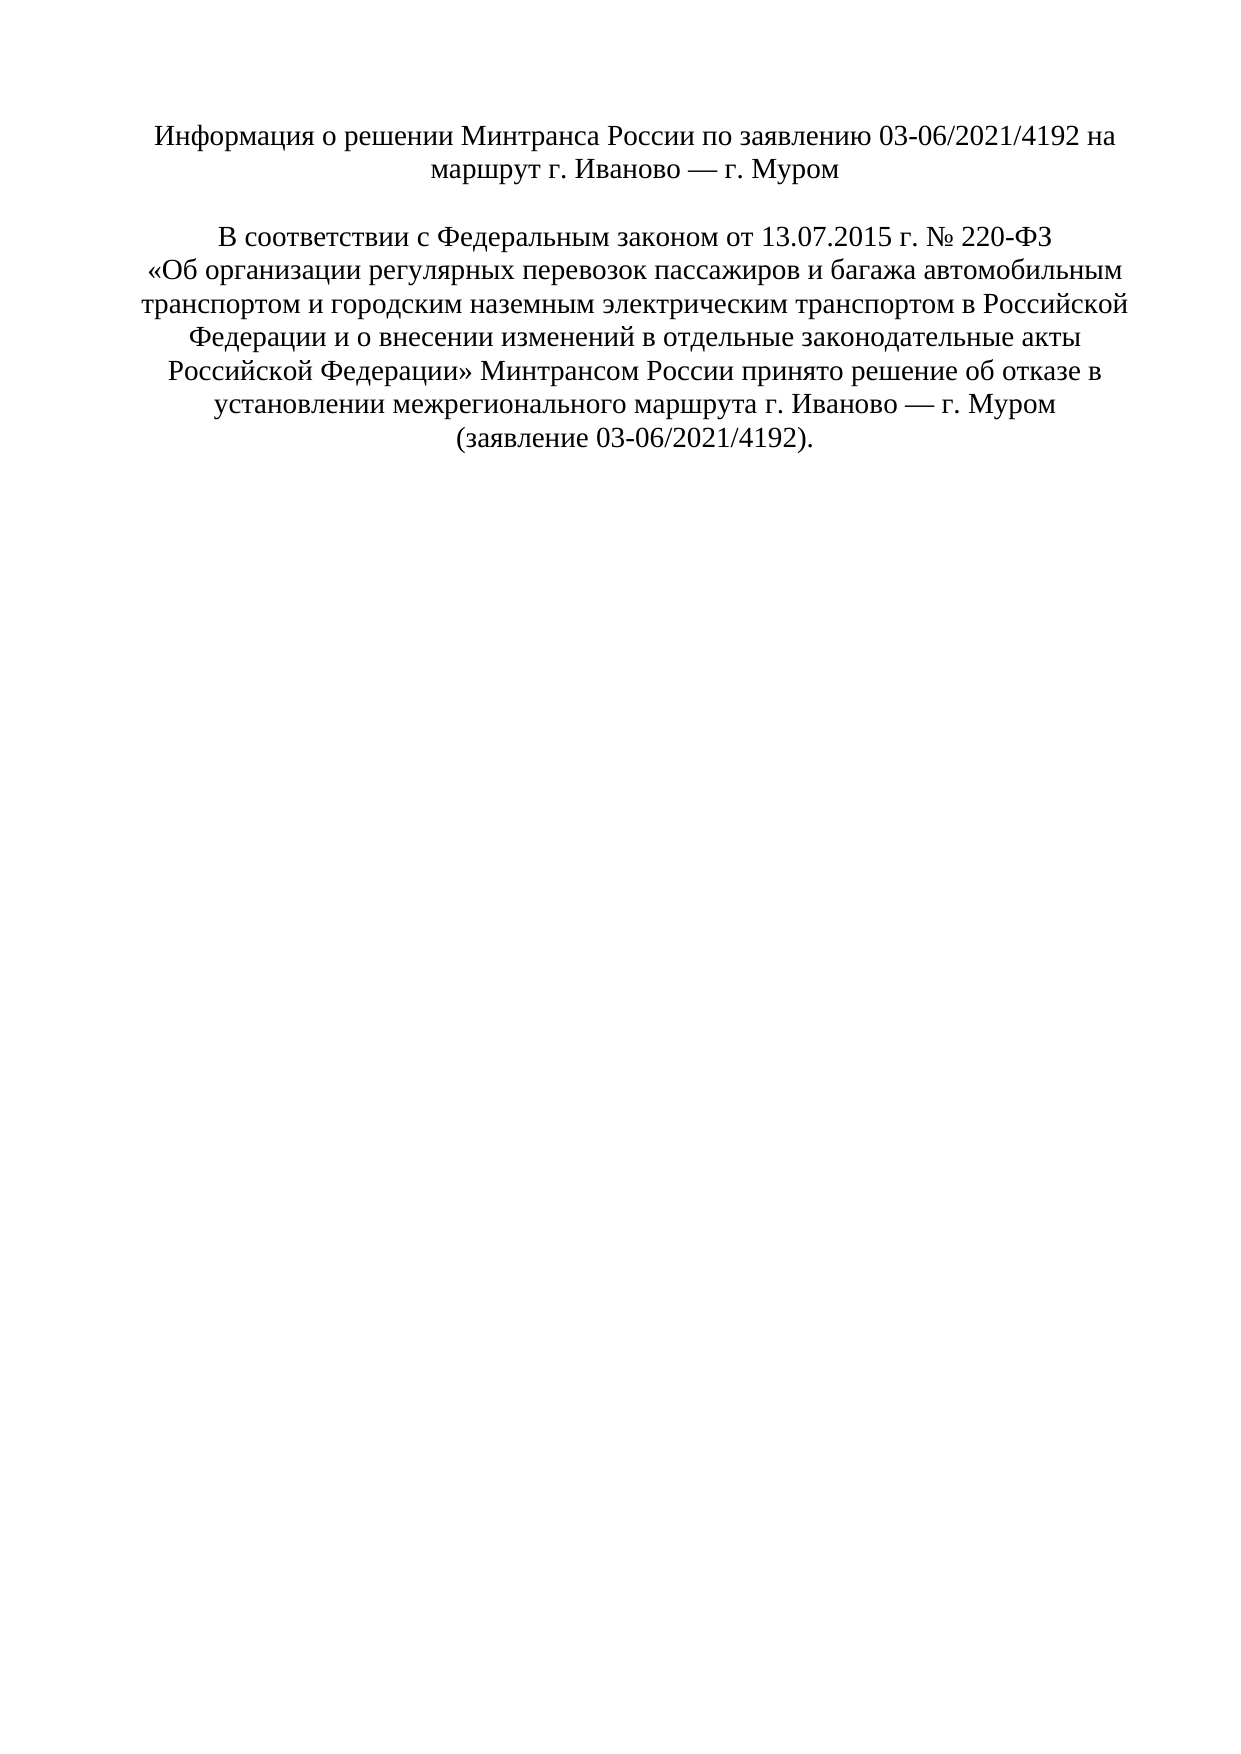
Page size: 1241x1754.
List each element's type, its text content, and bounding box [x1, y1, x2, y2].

text Информация о решении Минтранса России по заявлению 03-06/2021/4192 на маршрут г. Иваново — г. Муром [118, 118, 1152, 185]
text (заявление 03-06/2021/4192). [118, 420, 1152, 453]
text В соответствии с Федеральным законом от 13.07.2015 г. № 220-ФЗ «Об организации регулярных перевозок пассажиров и багажа автомобильным транспортом и городским наземным электрическим транспортом в Российской Федерации и о внесении изменений в отдельные законодательные акты Российской Федерации» Минтрансом России принято решение об отказе в установлении межрегионального маршрута г. Иваново — г. Муром [118, 219, 1152, 420]
